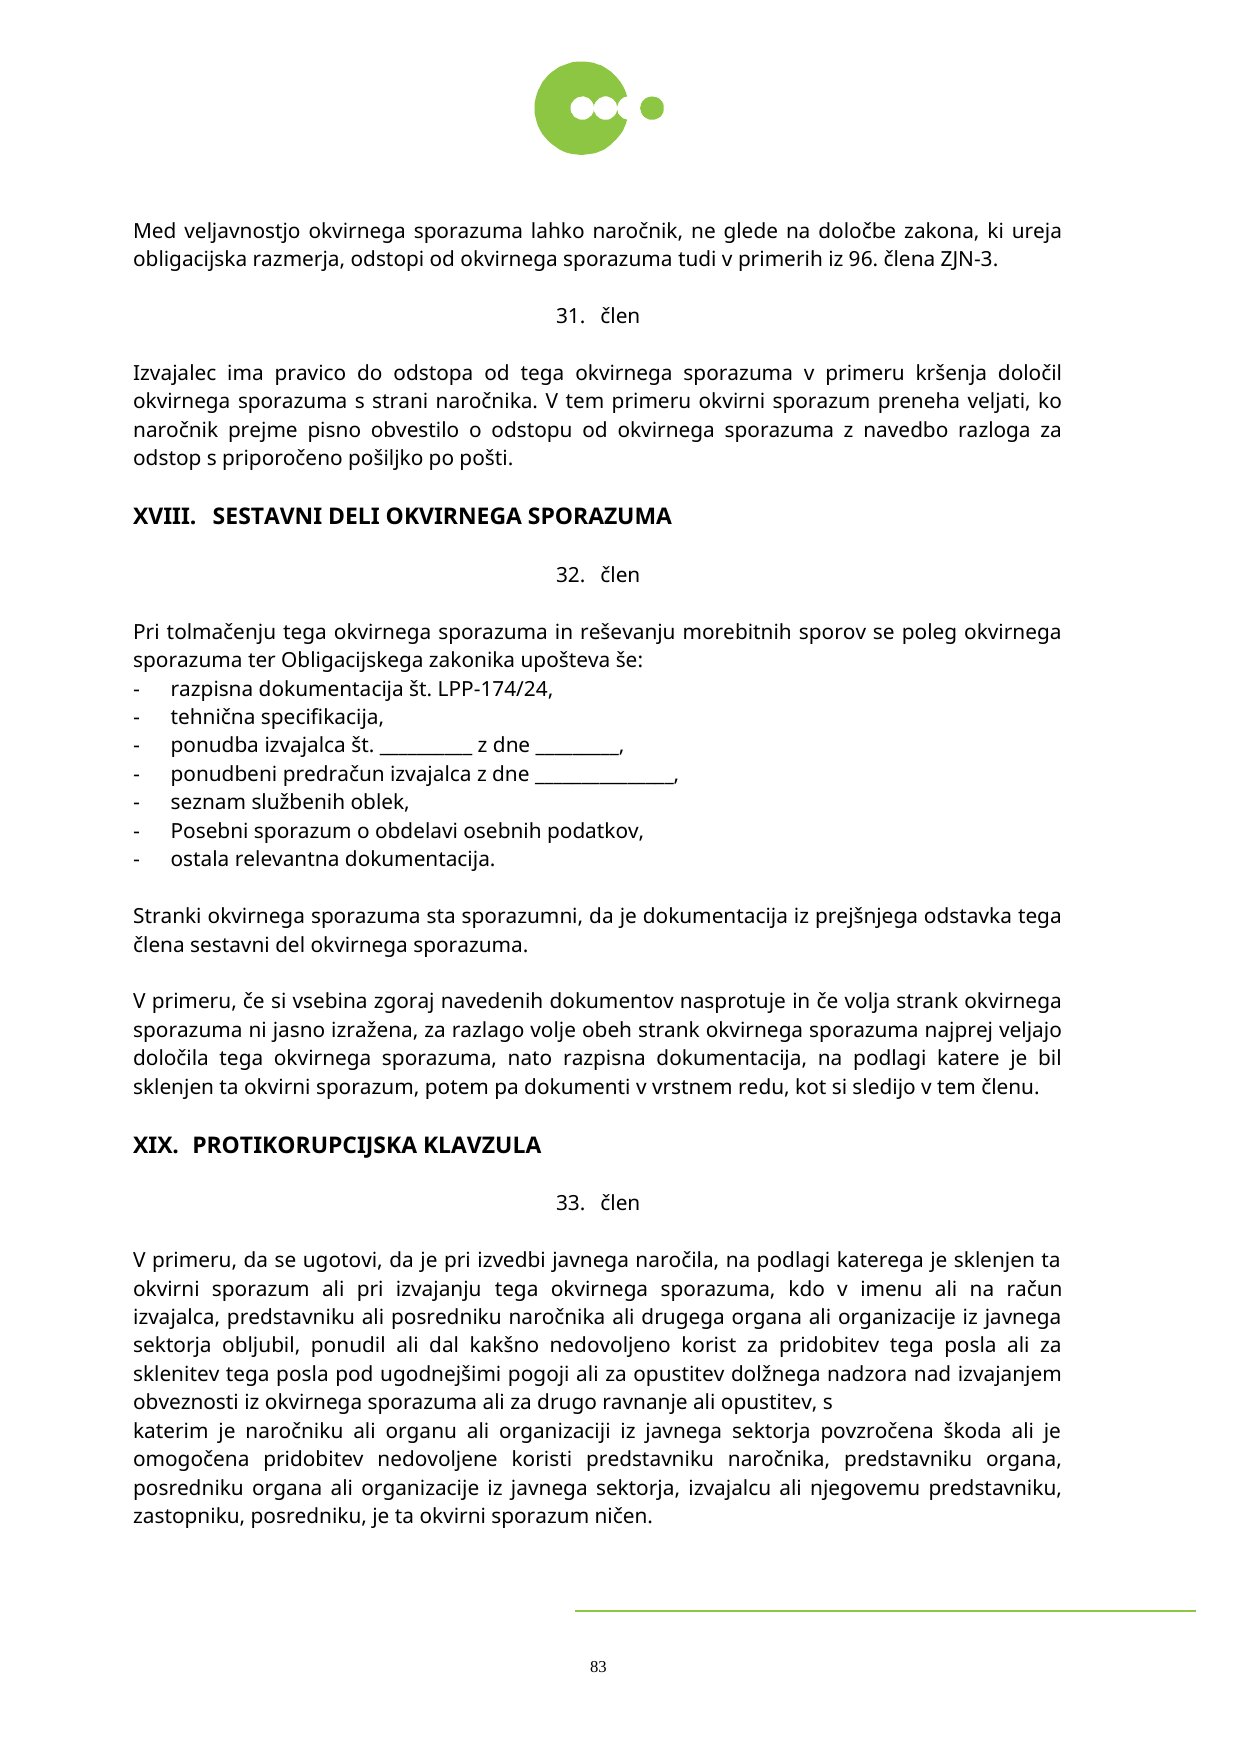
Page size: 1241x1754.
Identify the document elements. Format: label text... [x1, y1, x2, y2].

text Stranki okvirnega sporazuma sta sporazumni, da je dokumentacija iz prejšnjega odstavka tega člena sestavni del okvirnega sporazuma. [133, 901, 1063, 958]
list tehnična specifikacija, [133, 702, 1063, 731]
list člen [133, 1188, 1063, 1217]
text V primeru, če si vsebina zgoraj navedenih dokumentov nasprotuje in če volja strank okvirnega sporazuma ni jasno izražena, za razlago volje obeh strank okvirnega sporazuma najprej veljajo določila tega okvirnega sporazuma, nato razpisna dokumentacija, na podlagi katere je bil sklenjen ta okvirni sporazum, potem pa dokumenti v vrstnem redu, kot si sledijo v tem členu. [133, 987, 1063, 1100]
list ostala relevantna dokumentacija. [133, 844, 1063, 873]
text Izvajalec ima pravico do odstopa od tega okvirnega sporazuma v primeru kršenja določil okvirnega sporazuma s strani naročnika. V tem primeru okvirni sporazum preneha veljati, ko naročnik prejme pisno obvestilo o odstopu od okvirnega sporazuma z navedbo razloga za odstop s priporočeno pošiljko po pošti. [133, 358, 1063, 472]
list PROTIKORUPCIJSKA KLAVZULA [133, 1129, 1063, 1160]
list člen [133, 560, 1063, 588]
list SESTAVNI DELI OKVIRNEGA SPORAZUMA [133, 500, 1063, 532]
list ponudba izvajalca št. __________ z dne _________, [133, 731, 1063, 759]
text Pri tolmačenju tega okvirnega sporazuma in reševanju morebitnih sporov se poleg okvirnega sporazuma ter Obligacijskega zakonika upošteva še: [133, 617, 1063, 674]
text katerim je naročniku ali organu ali organizaciji iz javnega sektorja povzročena škoda ali je omogočena pridobitev nedovoljene koristi predstavniku naročnika, predstavniku organa, posredniku organa ali organizacije iz javnega sektorja, izvajalcu ali njegovemu predstavniku, zastopniku, posredniku, je ta okvirni sporazum ničen. [133, 1416, 1063, 1530]
list Posebni sporazum o obdelavi osebnih podatkov, [133, 816, 1063, 844]
list seznam službenih oblek, [133, 787, 1063, 816]
list razpisna dokumentacija št. LPP-174/24, [133, 674, 1063, 702]
list člen [133, 301, 1063, 330]
list ponudbeni predračun izvajalca z dne _______________, [133, 759, 1063, 787]
text Med veljavnostjo okvirnega sporazuma lahko naročnik, ne glede na določbe zakona, ki ureja obligacijska razmerja, odstopi od okvirnega sporazuma tudi v primerih iz 96. člena ZJN-3. [133, 216, 1063, 273]
text V primeru, da se ugotovi, da je pri izvedbi javnega naročila, na podlagi katerega je sklenjen ta okvirni sporazum ali pri izvajanju tega okvirnega sporazuma, kdo v imenu ali na račun izvajalca, predstavniku ali posredniku naročnika ali drugega organa ali organizacije iz javnega sektorja obljubil, ponudil ali dal kakšno nedovoljeno korist za pridobitev tega posla ali za sklenitev tega posla pod ugodnejšimi pogoji ali za opustitev dolžnega nadzora nad izvajanjem obveznosti iz okvirnega sporazuma ali za drugo ravnanje ali opustitev, s [133, 1245, 1063, 1416]
